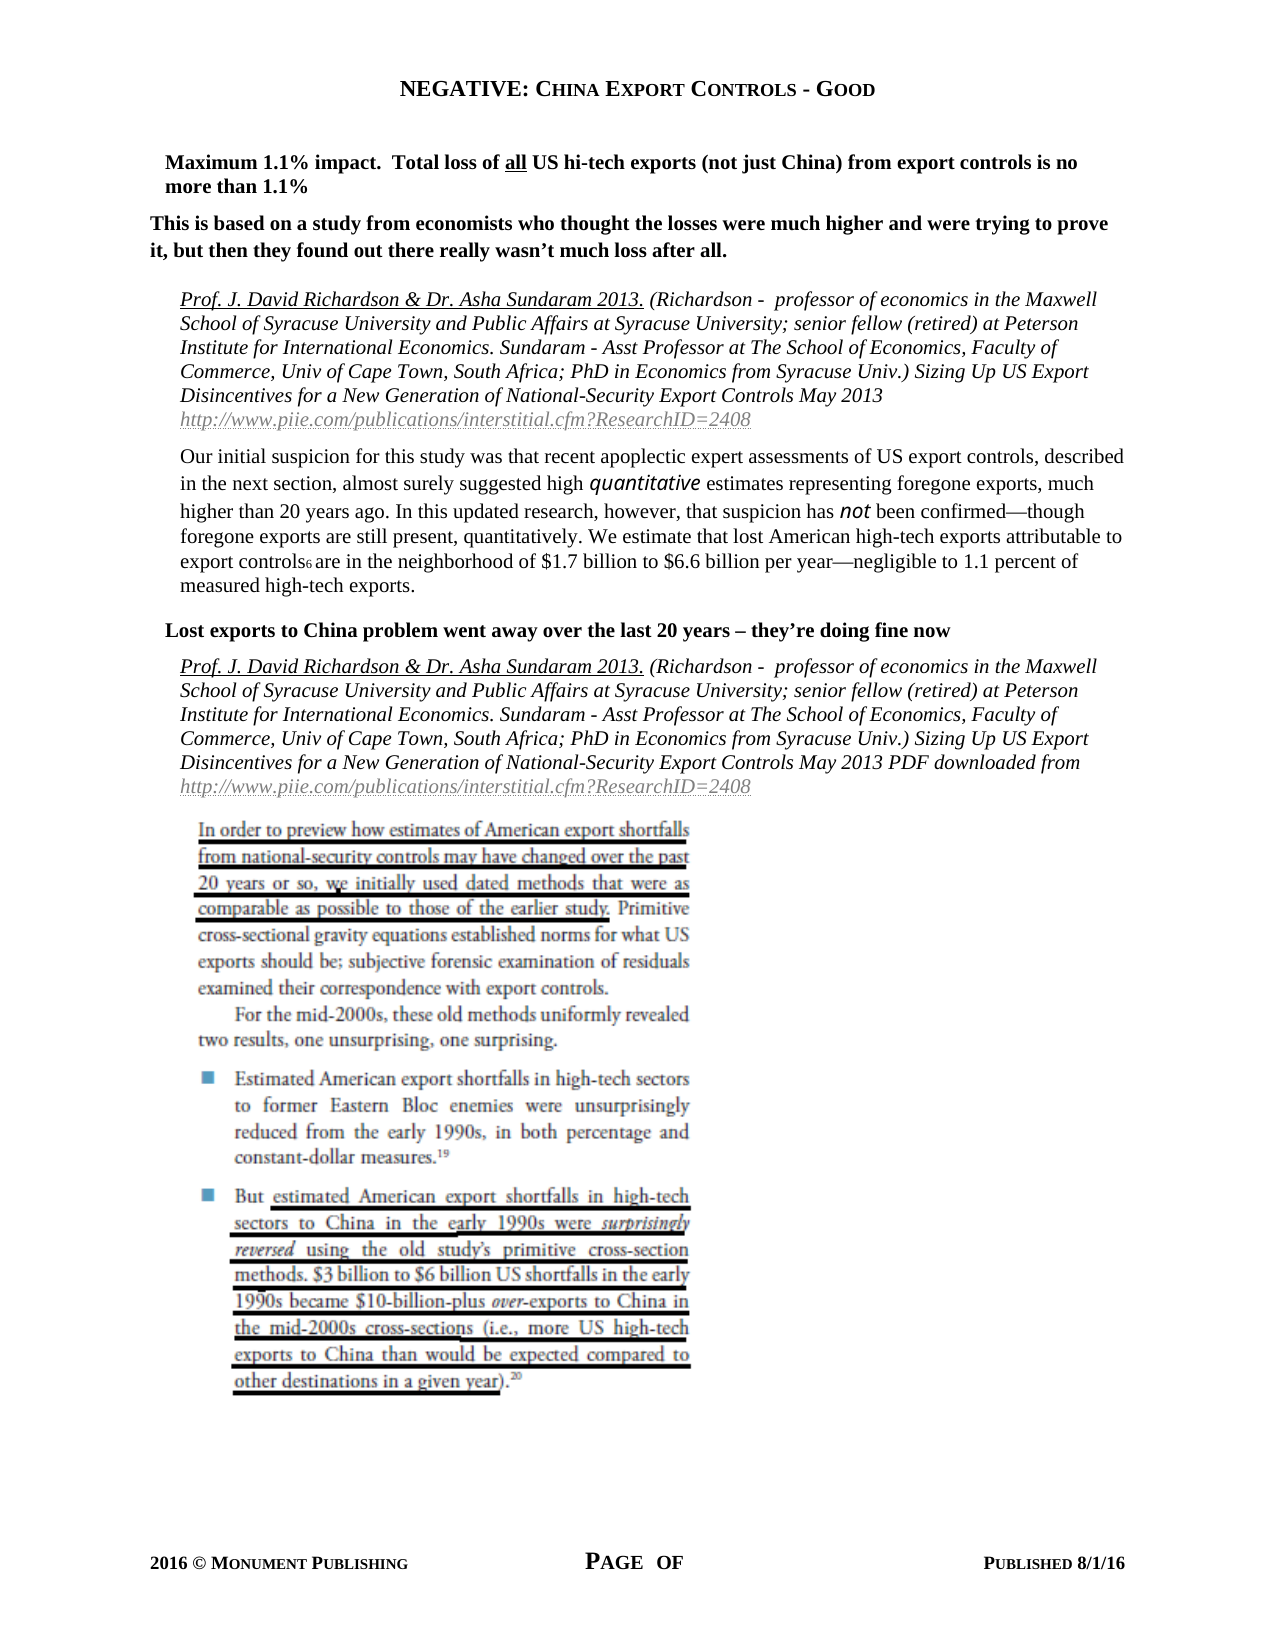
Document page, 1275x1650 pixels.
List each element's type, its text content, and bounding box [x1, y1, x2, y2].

text This is based on a study from economists who thought the losses were much higher and were trying to prove it, but then they found out there really wasn’t much loss after all. [150, 211, 1125, 262]
picture [180, 811, 699, 1405]
text Maximum 1.1% impact. Total loss of all US hi-tech exports (not just China) from export controls is no more than 1.1% [165, 150, 1125, 198]
text Our initial suspicion for this study was that recent apoplectic expert assessments of US export controls, described in the next section, almost surely suggested high quantitative estimates representing foregone exports, much higher than 20 years ago. In this updated research, however, that suspicion has not been confirmed—though foregone exports are still present, quantitatively. We estimate that lost American high-tech exports attributable to export controls6 are in the neighborhood of $1.7 billion to $6.6 billion per year—negligible to 1.1 percent of measured high-tech exports. [180, 443, 1125, 597]
text Lost exports to China problem went away over the last 20 years – they’re doing fine now [165, 617, 1125, 642]
text Prof. J. David Richardson & Dr. Asha Sundaram 2013. (Richardson - professor of economics in the Maxwell School of Syracuse University and Public Affairs at Syracuse University; senior fellow (retired) at Peterson Institute for International Economics. Sundaram - Asst Professor at The School of Economics, Faculty of Commerce, Univ of Cape Town, South Africa; PhD in Economics from Syracuse Univ.) Sizing Up US Export Disincentives for a New Generation of National-Security Export Controls May 2013 http://www.piie.com/publications/interstitial.cfm?ResearchID=2408 [180, 287, 1125, 431]
text Prof. J. David Richardson & Dr. Asha Sundaram 2013. (Richardson - professor of economics in the Maxwell School of Syracuse University and Public Affairs at Syracuse University; senior fellow (retired) at Peterson Institute for International Economics. Sundaram - Asst Professor at The School of Economics, Faculty of Commerce, Univ of Cape Town, South Africa; PhD in Economics from Syracuse Univ.) Sizing Up US Export Disincentives for a New Generation of National-Security Export Controls May 2013 PDF downloaded from http://www.piie.com/publications/interstitial.cfm?ResearchID=2408 [180, 654, 1125, 798]
